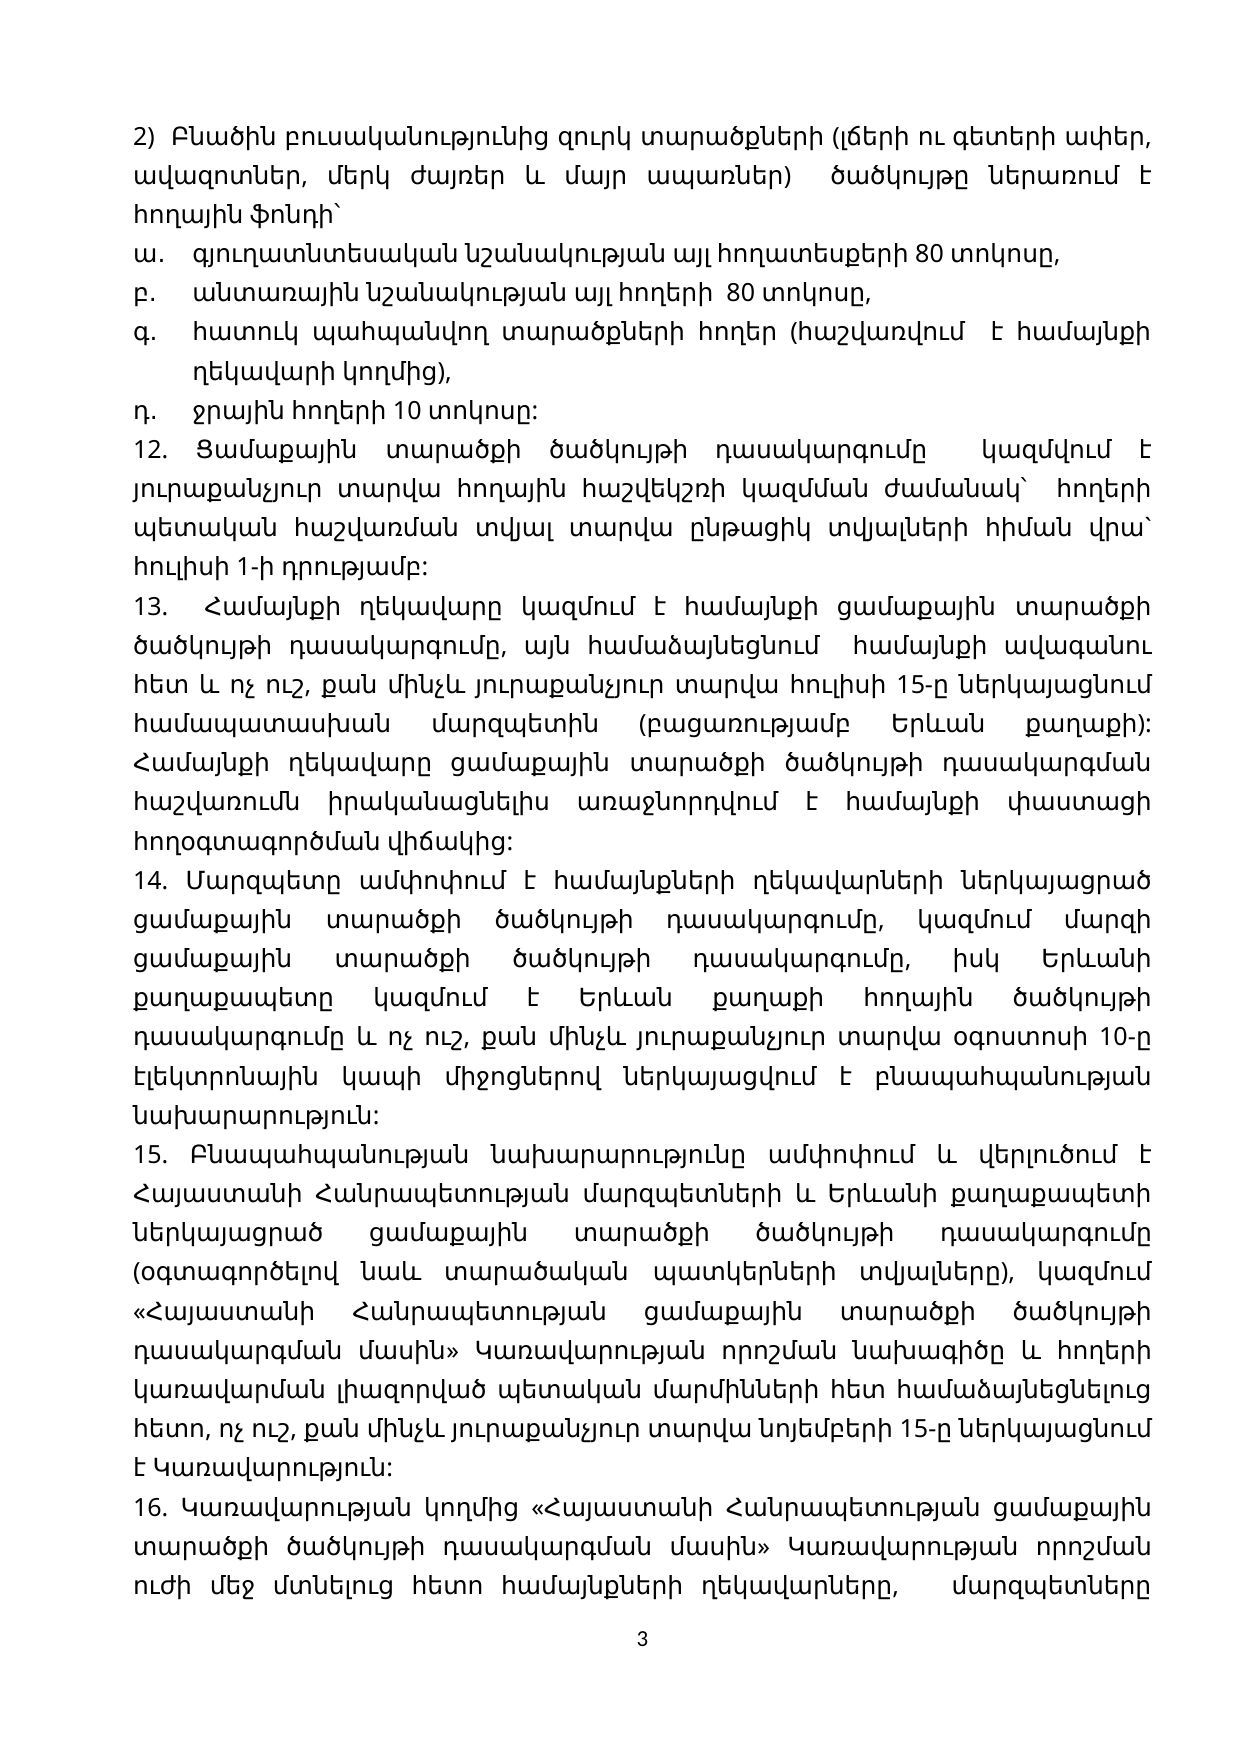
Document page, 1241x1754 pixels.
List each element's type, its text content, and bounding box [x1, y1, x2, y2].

text 13. Համայնքի ղեկավարը կազմում է համայնքի ցամաքային տարածքի ծածկույթի դասակարգումը, այն համաձայնեցնում համայնքի ավագանու հետ և ոչ ուշ, քան մինչև յուրաքանչյուր տարվա հուլիսի 15-ը ներկայացնում համապատասխան մարզպետին (բացառությամբ Երևան քաղաքի): Համայնքի ղեկավարը ցամաքային տարածքի ծածկույթի դասակարգման հաշվառումն իրականացնելիս առաջնորդվում է համայնքի փաստացի հողօգտագործման վիճակից: [133, 588, 1152, 857]
text 2) Բնածին բուսականությունից զուրկ տարածքների (լճերի ու գետերի ափեր, ավազոտներ, մերկ ժայռեր և մայր ապառներ) ծածկույթը ներառում է հողային ֆոնդի՝ [133, 118, 1152, 231]
text 15. Բնապահպանության նախարարությունը ամփոփում և վերլուծում է Հայաստանի Հանրապետության մարզպետների և Երևանի քաղաքապետի ներկայացրած ցամաքային տարածքի ծածկույթի դասակարգումը (օգտագործելով նաև տարածական պատկերների տվյալները), կազմում «Հայաստանի Հանրապետության ցամաքային տարածքի ծածկույթի դասակարգման մասին» Կառավարության որոշման նախագիծը և հողերի կառավարման լիազորված պետական մարմինների հետ համաձայնեցնելուց հետո, ոչ ուշ, քան մինչև յուրաքանչյուր տարվա նոյեմբերի 15-ը ներկայացնում է Կառավարություն: [133, 1136, 1152, 1484]
list գ. հատուկ պահպանվող տարածքների հողեր (հաշվառվում է համայնքի ղեկավարի կողմից), [133, 314, 1152, 387]
text ա. գյուղատնտեսական նշանակության այլ հողատեսքերի 80 տոկոսը, [133, 236, 1152, 270]
text 12. Ցամաքային տարածքի ծածկույթի դասակարգումը կազմվում է յուրաքանչյուր տարվա հողային հաշվեկշռի կազմման ժամանակ՝ հողերի պետական հաշվառման տվյալ տարվա ընթացիկ տվյալների հիման վրա` հուլիսի 1-ի դրությամբ: [133, 431, 1152, 583]
list բ. անտառային նշանակության այլ հողերի 80 տոկոսը, [133, 275, 1152, 309]
list դ. ջրային հողերի 10 տոկոսը: [133, 392, 1152, 426]
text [133, 1489, 1152, 1602]
text 14. Մարզպետը ամփոփում է համայնքների ղեկավարների ներկայացրած ցամաքային տարածքի ծածկույթի դասակարգումը, կազմում մարզի ցամաքային տարածքի ծածկույթի դասակարգումը, իսկ Երևանի քաղաքապետը կազմում է Երևան քաղաքի հողային ծածկույթի դասակարգումը և ոչ ուշ, քան մինչև յուրաքանչյուր տարվա օգոստոսի 10-ը էլեկտրոնային կապի միջոցներով ներկայացվում է բնապահպանության նախարարություն: [133, 862, 1152, 1131]
